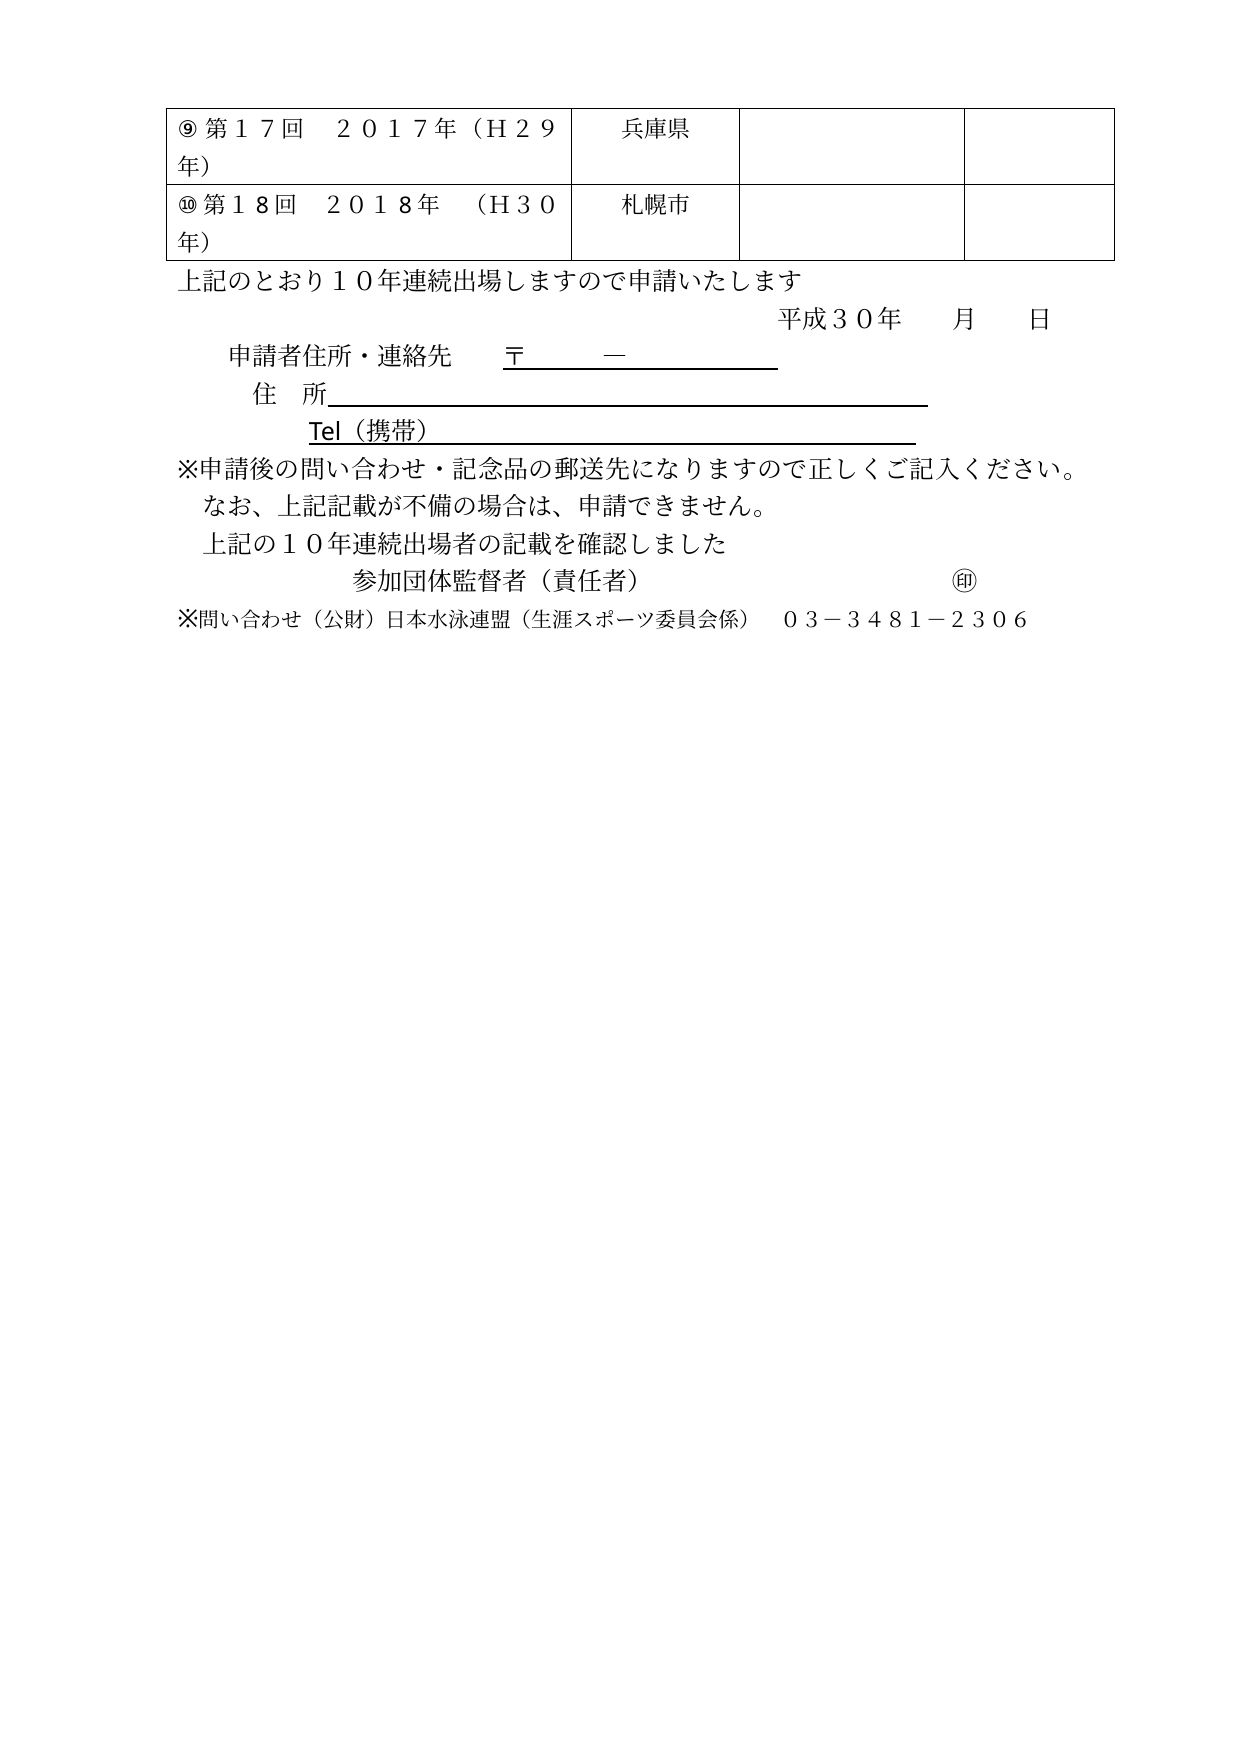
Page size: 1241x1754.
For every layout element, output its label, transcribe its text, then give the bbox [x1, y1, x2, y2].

text 上記のとおり１０年連続出場しますので申請いたします [177, 261, 1063, 299]
text 参加団体監督者（責任者） ㊞ [177, 561, 1063, 599]
text Tel（携帯） [177, 411, 1063, 449]
table_cell [965, 185, 1114, 260]
table_cell ⑩第１8回 ２０１8年 （Ｈ３０年） [167, 185, 571, 260]
table_cell 兵庫県 [572, 109, 739, 184]
table_cell [965, 109, 1114, 184]
table_cell ⑨第１７回 ２０１７年（Ｈ２９年） [167, 109, 571, 184]
text 住 所 [177, 374, 1063, 411]
text 平成３０年 月 日 [177, 299, 1063, 336]
text 上記の１０年連続出場者の記載を確認しました [177, 524, 1063, 561]
table_cell 札幌市 [572, 185, 739, 260]
text ※問い合わせ（公財）日本水泳連盟（生涯スポーツ委員会係） ０３－３４８１－２３０６ [177, 599, 1063, 636]
table_cell [740, 185, 964, 260]
text ※申請後の問い合わせ・記念品の郵送先になりますので正しくご記入ください。なお、上記記載が不備の場合は、申請できません。 [177, 449, 1063, 524]
table_cell [740, 109, 964, 184]
text 申請者住所・連絡先 〒 ― [177, 336, 1063, 374]
